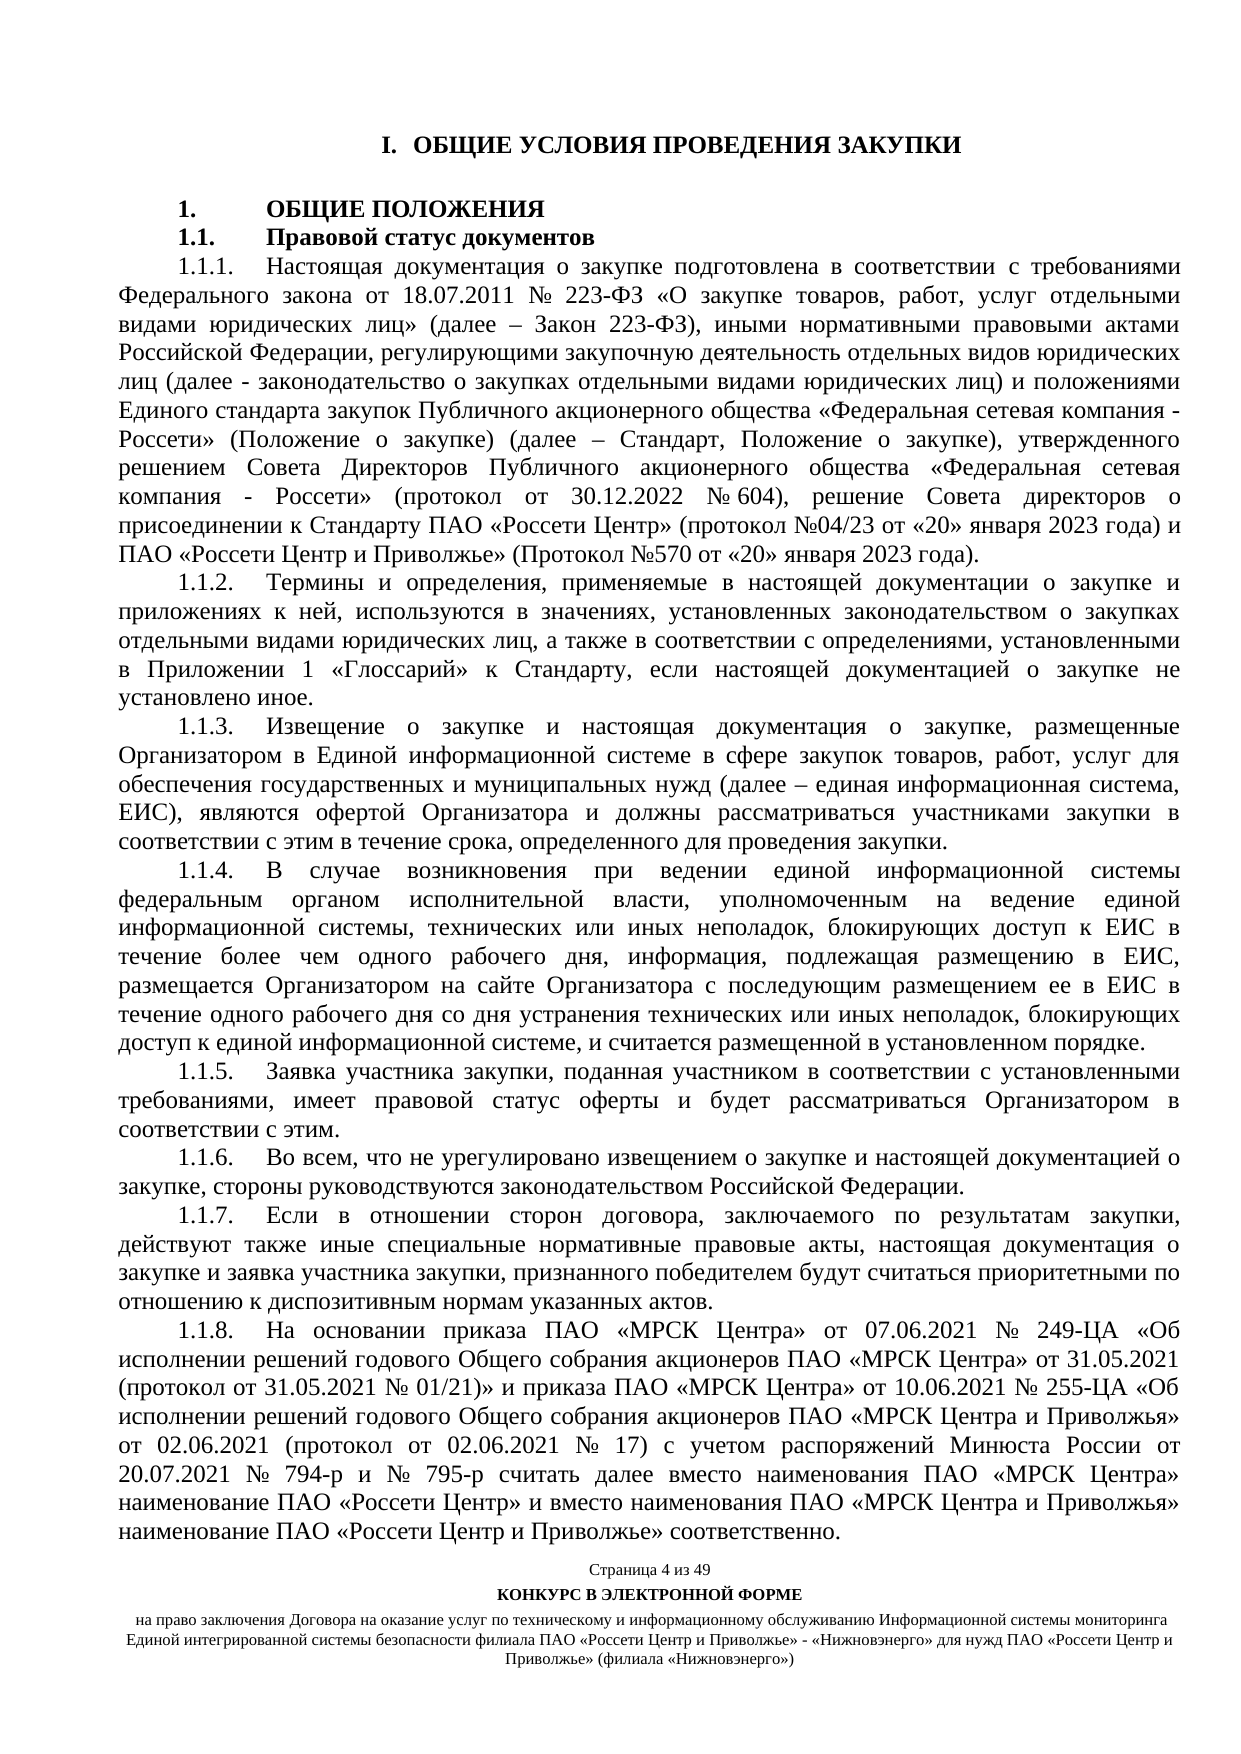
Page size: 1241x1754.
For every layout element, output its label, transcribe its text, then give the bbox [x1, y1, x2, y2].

list Извещение о закупке и настоящая документация о закупке, размещенные Организатором в Единой информационной системе в сфере закупок товаров, работ, услуг для обеспечения государственных и муниципальных нужд (далее – единая информационная система, ЕИС), являются офертой Организатора и должны рассматриваться участниками закупки в соответствии с этим в течение срока, определенного для проведения закупки. [118, 711, 1181, 855]
list В случае возникновения при ведении единой информационной системы федеральным органом исполнительной власти, уполномоченным на ведение единой информационной системы, технических или иных неполадок, блокирующих доступ к ЕИС в течение более чем одного рабочего дня, информация, подлежащая размещению в ЕИС, размещается Организатором на сайте Организатора с последующим размещением ее в ЕИС в течение одного рабочего дня со дня устранения технических или иных неполадок, блокирующих доступ к единой информационной системе, и считается размещенной в установленном порядке. [118, 855, 1181, 1056]
list Если в отношении сторон договора, заключаемого по результатам закупки, действуют также иные специальные нормативные правовые акты, настоящая документация о закупке и заявка участника закупки, признанного победителем будут считаться приоритетными по отношению к диспозитивным нормам указанных актов. [118, 1200, 1181, 1315]
list На основании приказа ПАО «МРСК Центра» от 07.06.2021 № 249-ЦА «Об исполнении решений годового Общего собрания акционеров ПАО «МРСК Центра» от 31.05.2021 (протокол от 31.05.2021 № 01/21)» и приказа ПАО «МРСК Центра» от 10.06.2021 № 255-ЦА «Об исполнении решений годового Общего собрания акционеров ПАО «МРСК Центра и Приволжья» от 02.06.2021 (протокол от 02.06.2021 № 17) с учетом распоряжений Минюста России от 20.07.2021 № 794-р и № 795-р считать далее вместо наименования ПАО «МРСК Центра» наименование ПАО «Россети Центр» и вместо наименования ПАО «МРСК Центра и Приволжья» наименование ПАО «Россети Центр и Приволжье» соответственно. [118, 1315, 1181, 1545]
subtitle ОБЩИЕ УСЛОВИЯ ПРОВЕДЕНИЯ закупки [118, 130, 1181, 159]
subtitle ОБЩИЕ ПОЛОЖЕНИЯ [118, 194, 1181, 222]
subtitle Правовой статус документов [118, 222, 1181, 251]
list Во всем, что не урегулировано извещением о закупке и настоящей документацией о закупке, стороны руководствуются законодательством Российской Федерации. [118, 1142, 1181, 1200]
list Заявка участника закупки, поданная участником в соответствии с установленными требованиями, имеет правовой статус оферты и будет рассматриваться Организатором в соответствии с этим. [118, 1056, 1181, 1142]
list Термины и определения, применяемые в настоящей документации о закупке и приложениях к ней, используются в значениях, установленных законодательством о закупках отдельными видами юридических лиц, а также в соответствии с определениями, установленными в Приложении 1 «Глоссарий» к Стандарту, если настоящей документацией о закупке не установлено иное. [118, 567, 1181, 711]
list Настоящая документация о закупке подготовлена в соответствии с требованиями Федерального закона от 18.07.2011 № 223-ФЗ «О закупке товаров, работ, услуг отдельными видами юридических лиц» (далее – Закон 223-ФЗ), иными нормативными правовыми актами Российской Федерации, регулирующими закупочную деятельность отдельных видов юридических лиц (далее - законодательство о закупках отдельными видами юридических лиц) и положениями Единого стандарта закупок Публичного акционерного общества «Федеральная сетевая компания - Россети» (Положение о закупке) (далее – Стандарт, Положение о закупке), утвержденного решением Совета Директоров Публичного акционерного общества «Федеральная сетевая компания - Россети» (протокол от 30.12.2022 № 604), решение Совета директоров о присоединении к Стандарту ПАО «Россети Центр» (протокол №04/23 от «20» января 2023 года) и ПАО «Россети Центр и Приволжье» (Протокол №570 от «20» января 2023 года). [118, 251, 1181, 567]
